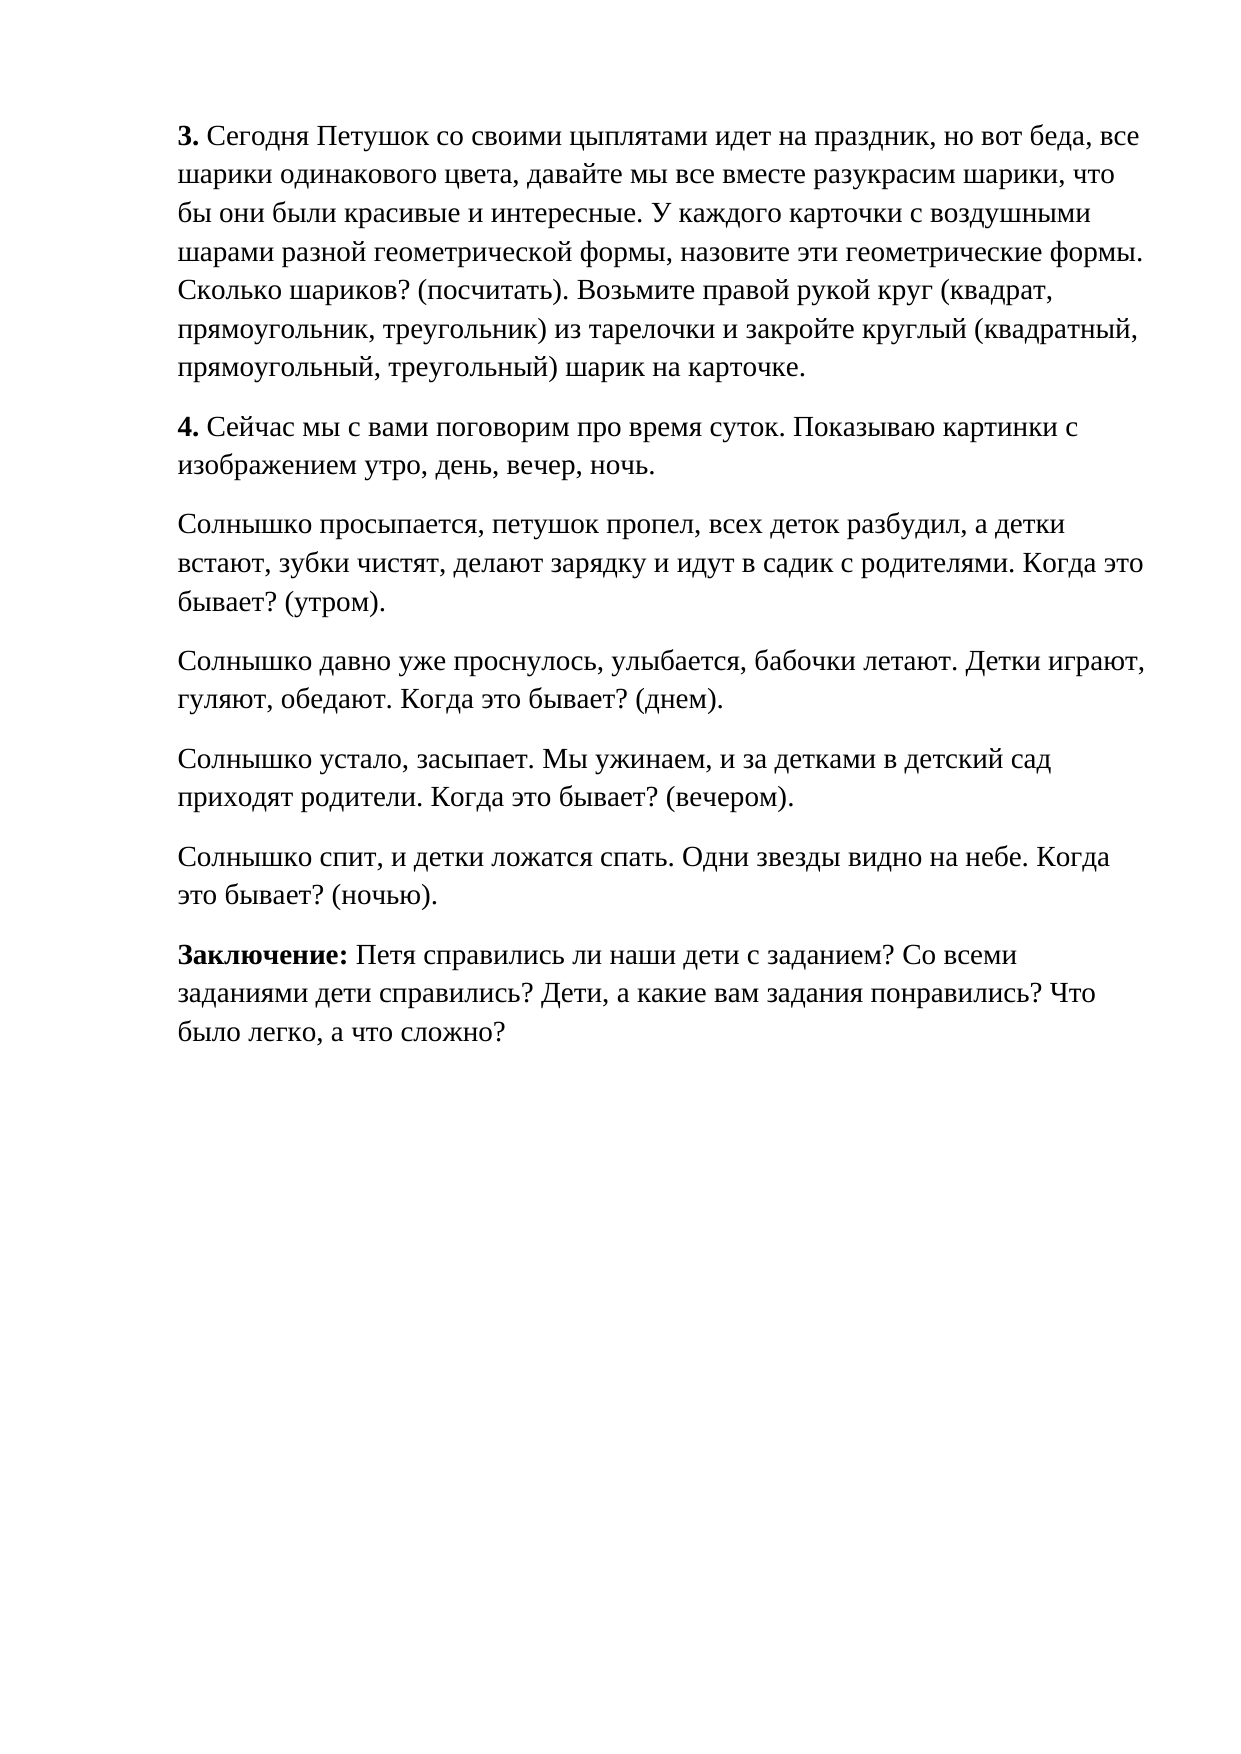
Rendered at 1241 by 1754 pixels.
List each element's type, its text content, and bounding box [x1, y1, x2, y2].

text 3. Сегодня Петушок со своими цыплятами идет на праздник, но вот беда, все шарики одинакового цвета, давайте мы все вместе разукрасим шарики, что бы они были красивые и интересные. У каждого карточки с воздушными шарами разной геометрической формы, назовите эти геометрические формы. Сколько шариков? (посчитать). Возьмите правой рукой круг (квадрат, прямоугольник, треугольник) из тарелочки и закройте круглый (квадратный, прямоугольный, треугольный) шарик на карточке. [177, 118, 1152, 383]
text Солнышко давно уже проснулось, улыбается, бабочки летают. Детки играют, гуляют, обедают. Когда это бывает? (днем). [177, 643, 1152, 715]
text 4. Сейчас мы с вами поговорим про время суток. Показываю картинки с изображением утро, день, вечер, ночь. [177, 409, 1152, 481]
text Солнышко просыпается, петушок пропел, всех деток разбудил, а детки встают, зубки чистят, делают зарядку и идут в садик с родителями. Когда это бывает? (утром). [177, 507, 1152, 617]
text Заключение: Петя справились ли наши дети с заданием? Со всеми заданиями дети справились? Дети, а какие вам задания понравились? Что было легко, а что сложно? [177, 937, 1152, 1047]
text Солнышко спит, и детки ложатся спать. Одни звезды видно на небе. Когда это бывает? (ночью). [177, 839, 1152, 911]
text Солнышко устало, засыпает. Мы ужинаем, и за детками в детский сад приходят родители. Когда это бывает? (вечером). [177, 741, 1152, 813]
